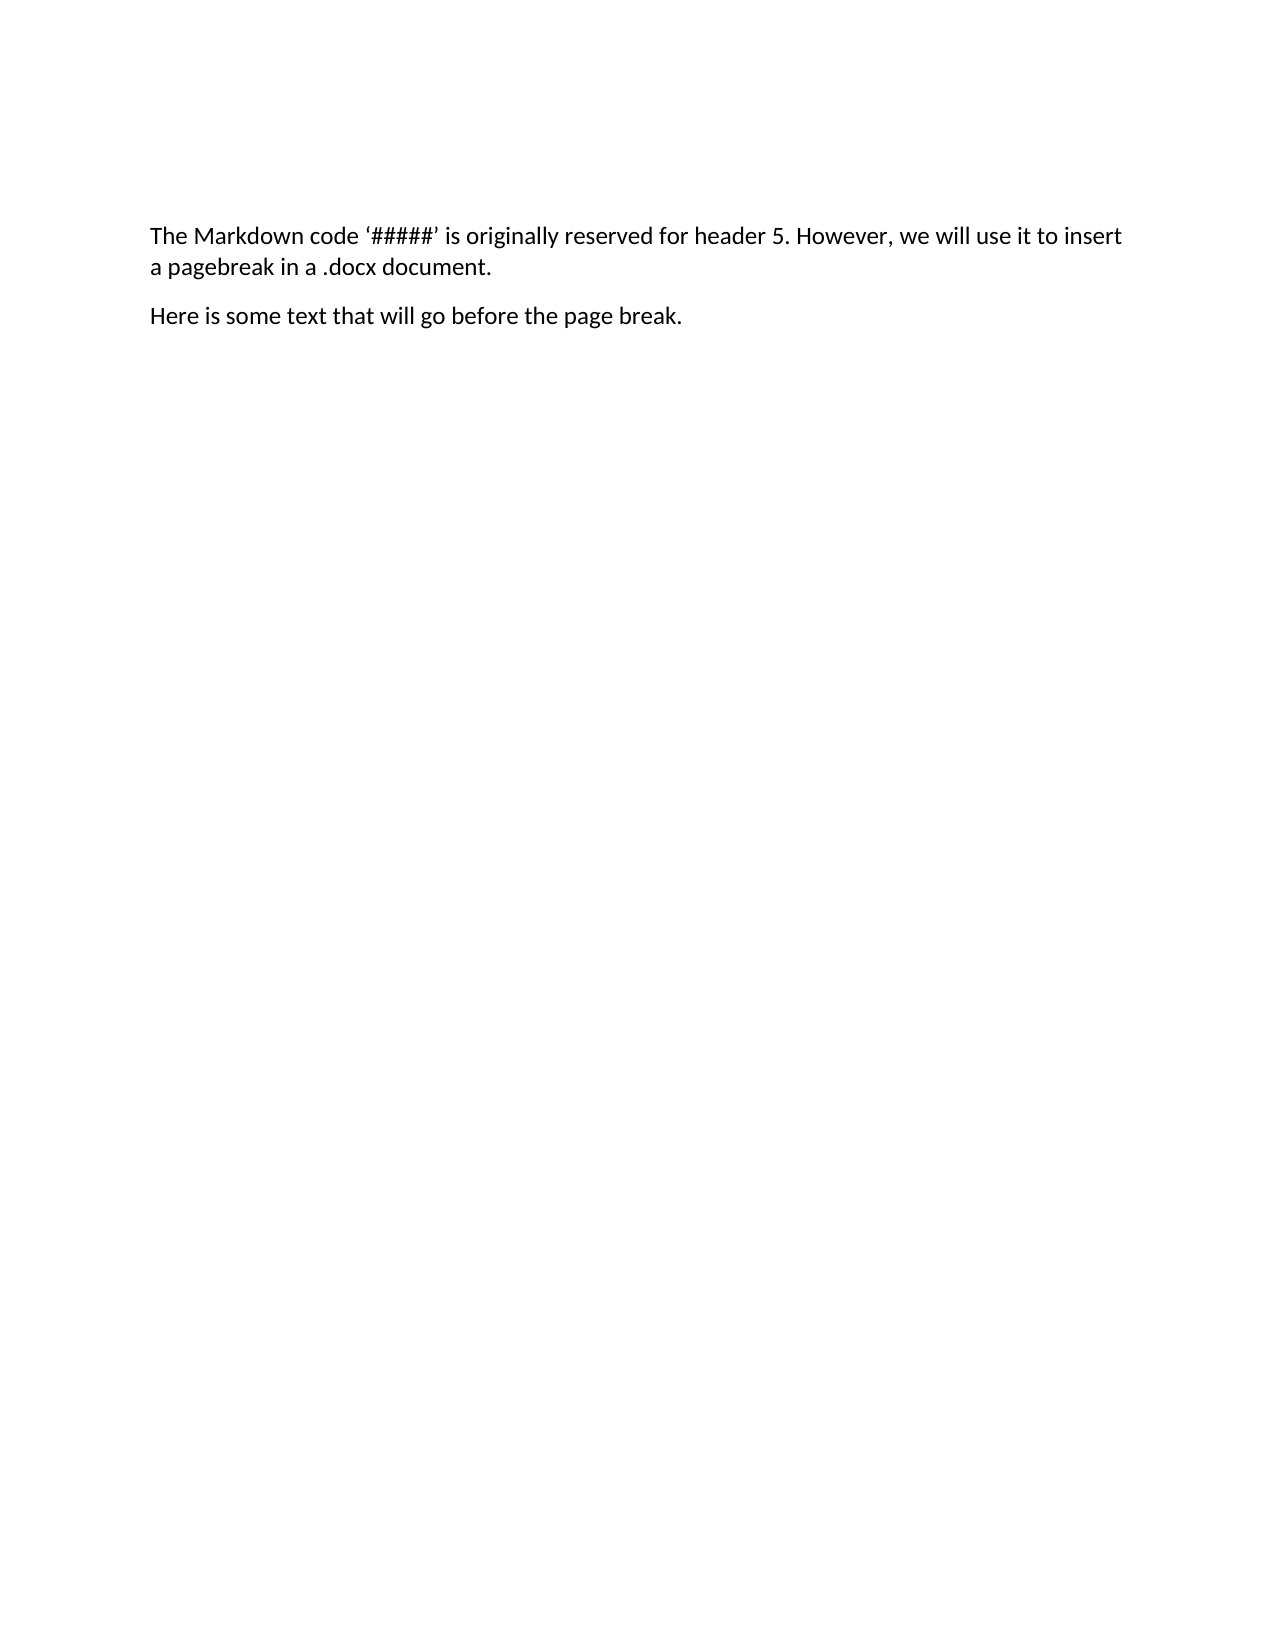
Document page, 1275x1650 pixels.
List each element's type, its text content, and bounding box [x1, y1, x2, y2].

text Here is some text that will go before the page break. [150, 300, 1125, 330]
text The Markdown code ‘#####’ is originally reserved for header 5. However, we will use it to insert a pagebreak in a .docx document. [150, 220, 1125, 281]
